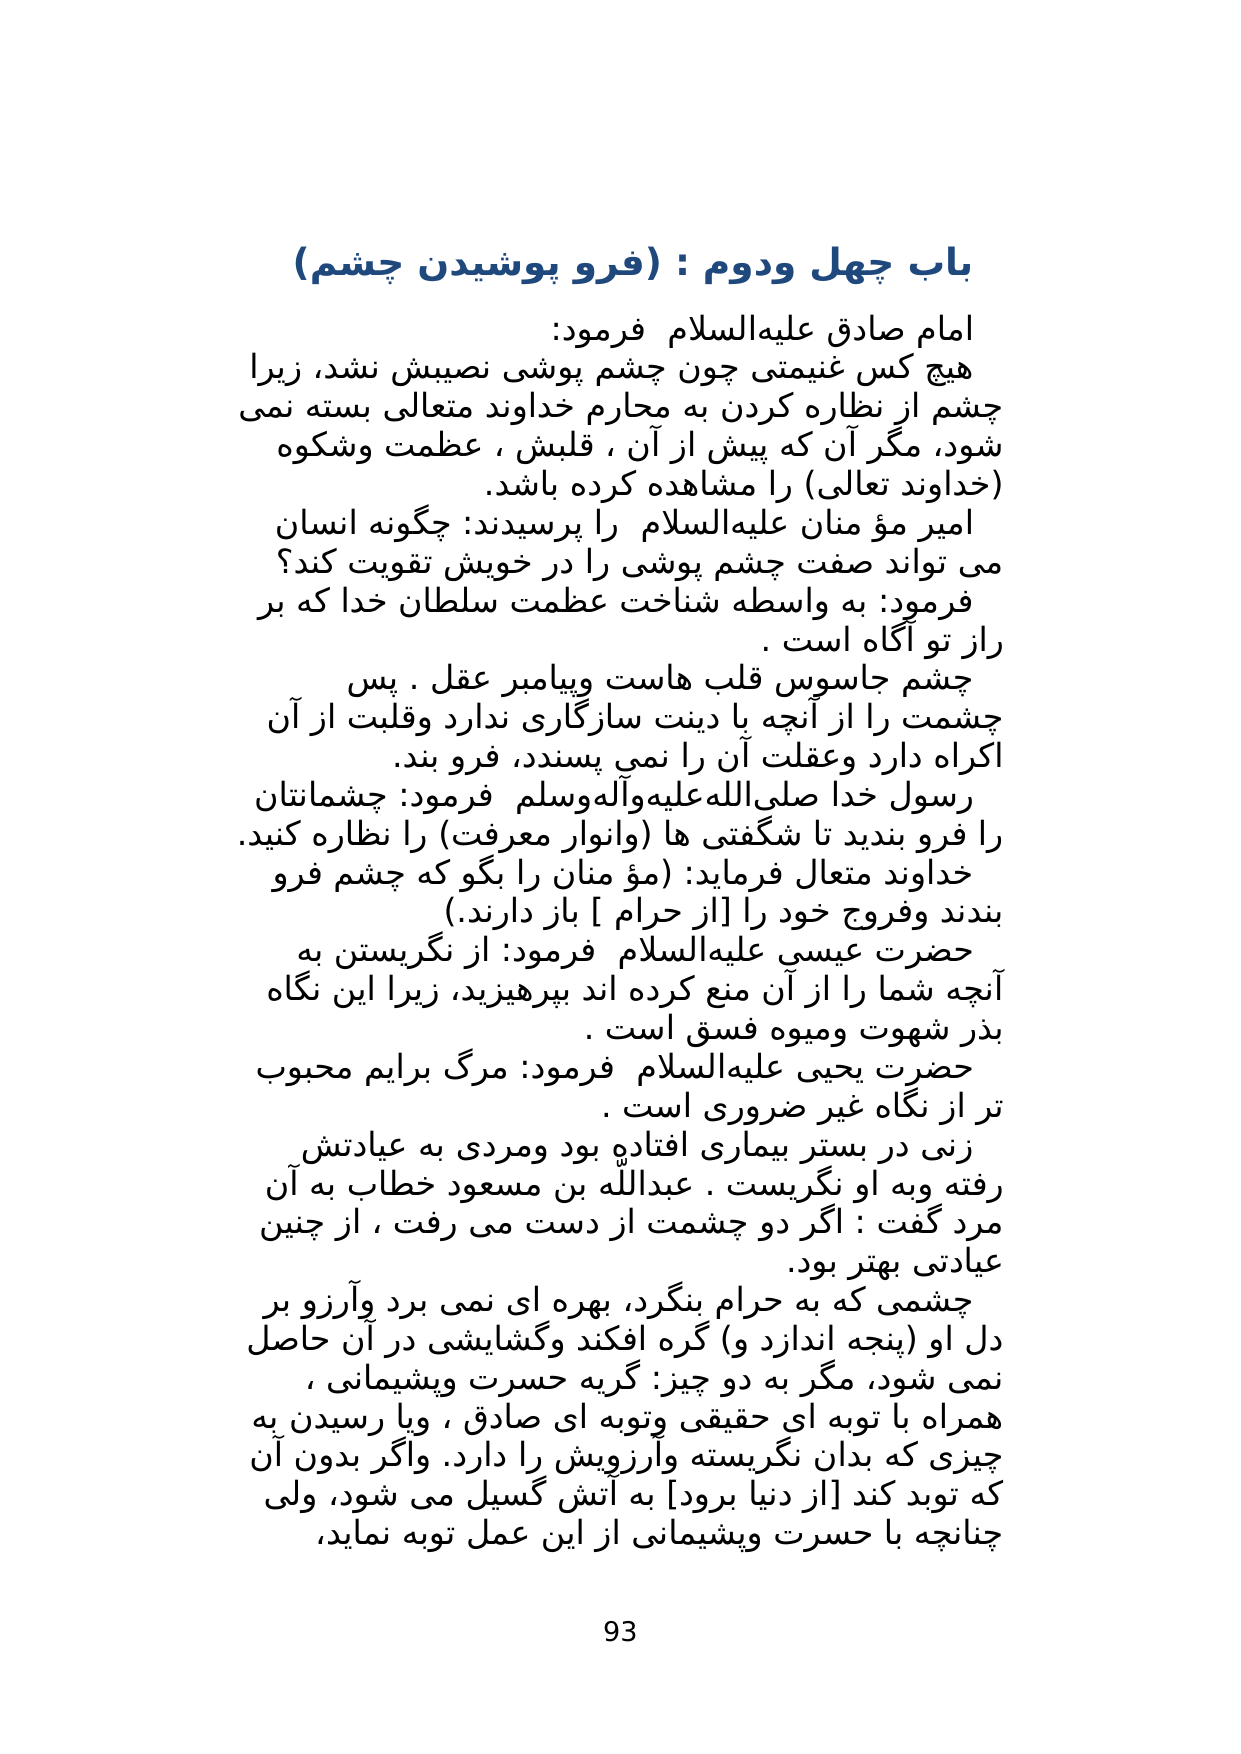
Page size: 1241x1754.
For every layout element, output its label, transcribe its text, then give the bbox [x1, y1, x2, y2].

text امام صادق عليه‌السلام فرمود: [236, 309, 1004, 348]
text رسول خدا صلى‌الله‌عليه‌وآله‌وسلم فرمود: چشمانتان را فرو بنديد تا شگفتى ها (وانوار معرفت) را نظاره كنيد. [236, 775, 1004, 853]
text هيچ كس غنيمتى چون چشم پوشى نصيبش نشد، زيرا چشم از نظاره كردن به محارم خداوند متعالى بسته نمى شود، مگر آن كه پيش از آن ، قلبش ، عظمت وشكوه (خداوند تعالى) را مشاهده كرده باشد. [236, 348, 1004, 503]
text خداوند متعال فرمايد: (مؤ منان را بگو كه چشم فرو بندند وفروج خود را [از حرام ] باز دارند.) [236, 853, 1004, 931]
text چشم جاسوس قلب هاست وپيامبر عقل . پس چشمت را از آنچه با دينت سازگارى ندارد وقلبت از آن اكراه دارد وعقلت آن را نمى پسندد، فرو بند. [236, 659, 1004, 775]
text حضرت عيسى عليه‌السلام فرمود: از نگريستن به آنچه شما را از آن منع كرده اند بپرهيزيد، زيرا اين نگاه بذر شهوت وميوه فسق است . [236, 931, 1004, 1047]
text فرمود: به واسطه شناخت عظمت سلطان خدا كه بر راز تو آگاه است . [236, 581, 1004, 659]
text زنى در بستر بيمارى افتاده بود ومردى به عيادتش رفته وبه او نگريست . عبداللّه بن مسعود خطاب به آن مرد گفت : اگر دو چشمت از دست مى رفت ، از چنين عيادتى بهتر بود. [236, 1125, 1004, 1281]
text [236, 1281, 1004, 1552]
text امير مؤ منان عليه‌السلام را پرسيدند: چگونه انسان مى تواند صفت چشم پوشى را در خويش تقويت كند؟ [236, 503, 1004, 581]
subtitle باب چهل ودوم : (فرو پوشيدن چشم) [236, 241, 1004, 284]
text حضرت يحيى عليه‌السلام فرمود: مرگ برايم محبوب تر از نگاه غير ضرورى است . [236, 1047, 1004, 1125]
